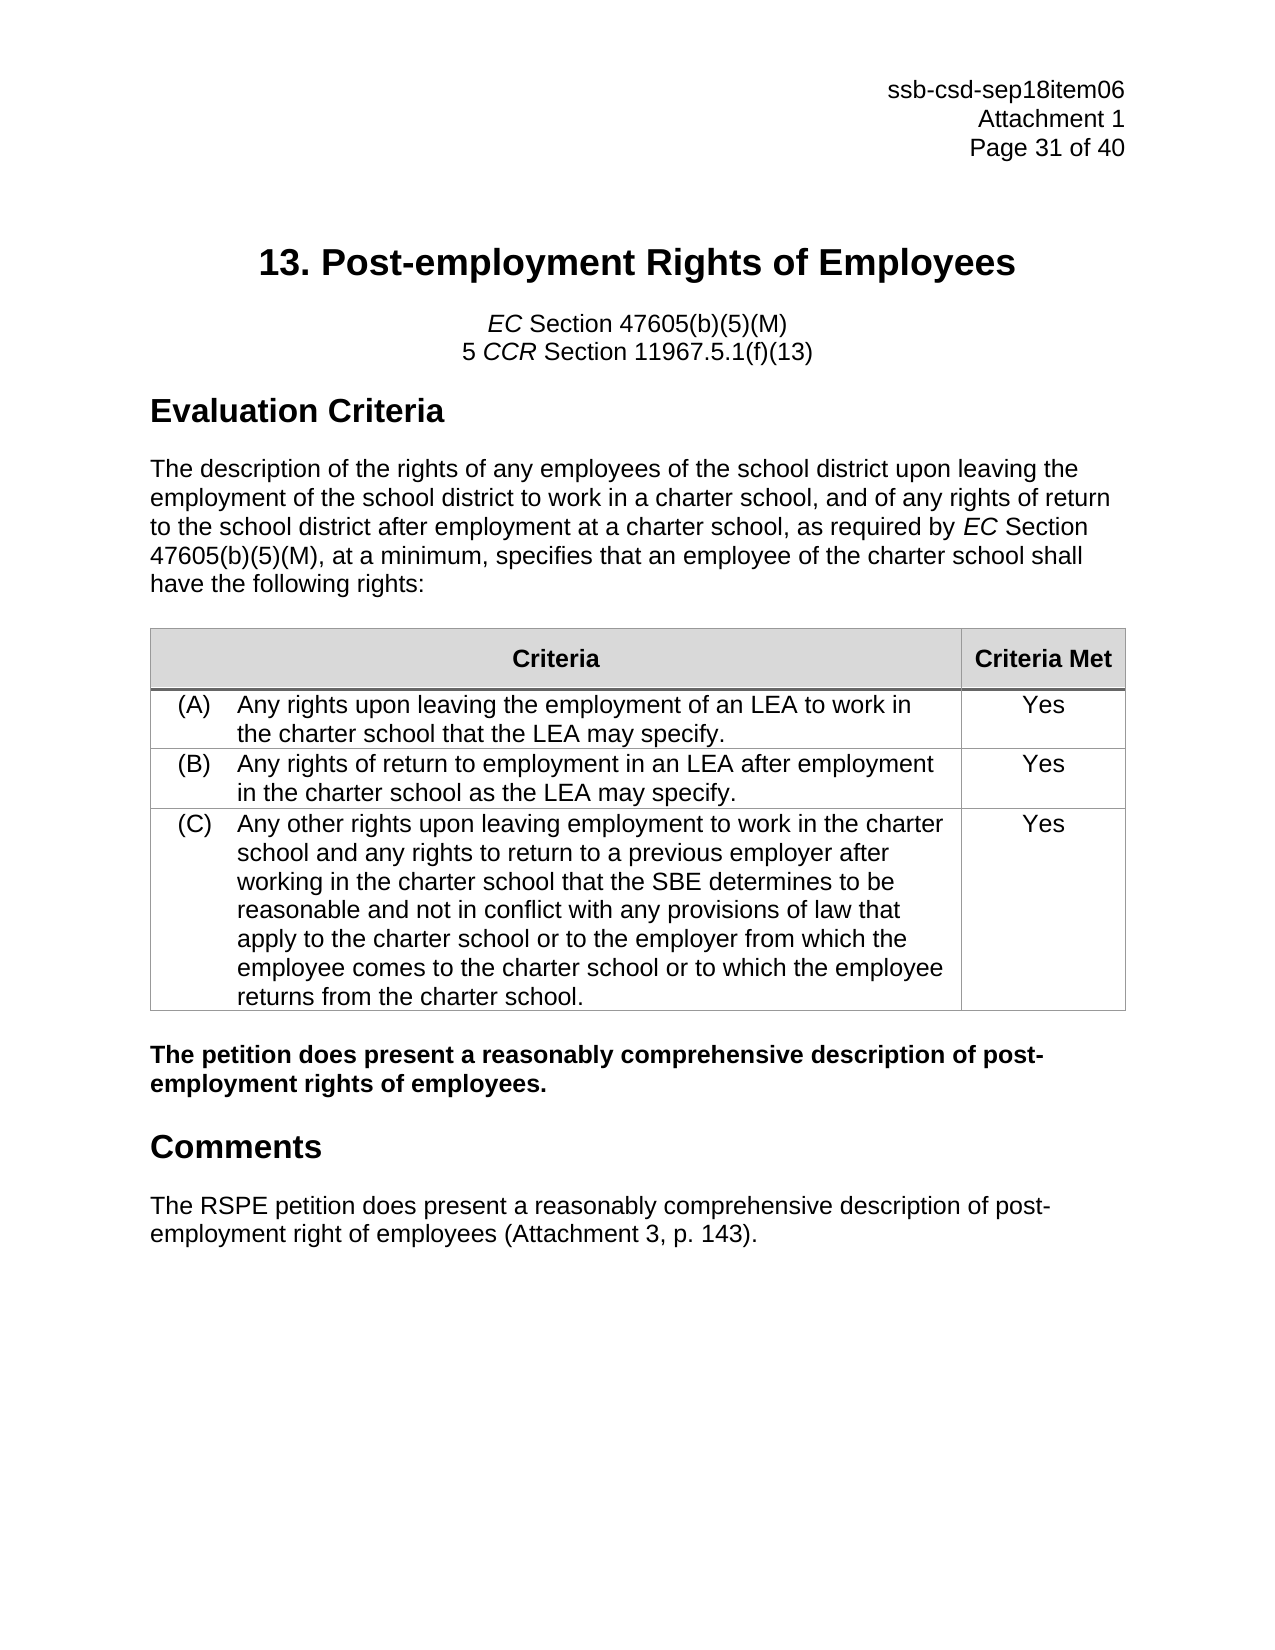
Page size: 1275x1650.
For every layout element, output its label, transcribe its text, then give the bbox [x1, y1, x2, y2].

table_cell Yes [962, 749, 1125, 808]
table_cell Any other rights upon leaving employment to work in the charter school and any rights to return to a previous employer after working in the charter school that the SBE determines to be reasonable and not in conflict with any provisions of law that apply to the charter school or to the employer from which the employee comes to the charter school or to which the employee returns from the charter school. [151, 809, 961, 1010]
subtitle Comments [150, 1127, 1125, 1166]
table_cell Any rights upon leaving the employment of an LEA to work in the charter school that the LEA may specify. [151, 691, 961, 748]
text 5 CCR Section 11967.5.1(f)(13) [150, 337, 1125, 366]
subtitle 13. Post-employment Rights of Employees [150, 240, 1125, 283]
table_header Criteria [151, 629, 961, 687]
table_cell Any rights of return to employment in an LEA after employment in the charter school as the LEA may specify. [151, 749, 961, 808]
text The petition does present a reasonably comprehensive description of post-employment rights of employees. [150, 1041, 1125, 1098]
subtitle Evaluation Criteria [150, 391, 1125, 429]
table_header Criteria Met [962, 629, 1125, 687]
table_cell Yes [962, 691, 1125, 748]
table_cell Yes [962, 809, 1125, 1010]
text EC Section 47605(b)(5)(M) [150, 308, 1125, 337]
text The description of the rights of any employees of the school district upon leaving the employment of the school district to work in a charter school, and of any rights of return to the school district after employment at a charter school, as required by EC Section 47605(b)(5)(M), at a minimum, specifies that an employee of the charter school shall have the following rights: [150, 454, 1125, 598]
text The RSPE petition does present a reasonably comprehensive description of post-employment right of employees (Attachment 3, p. 143). [150, 1191, 1125, 1248]
